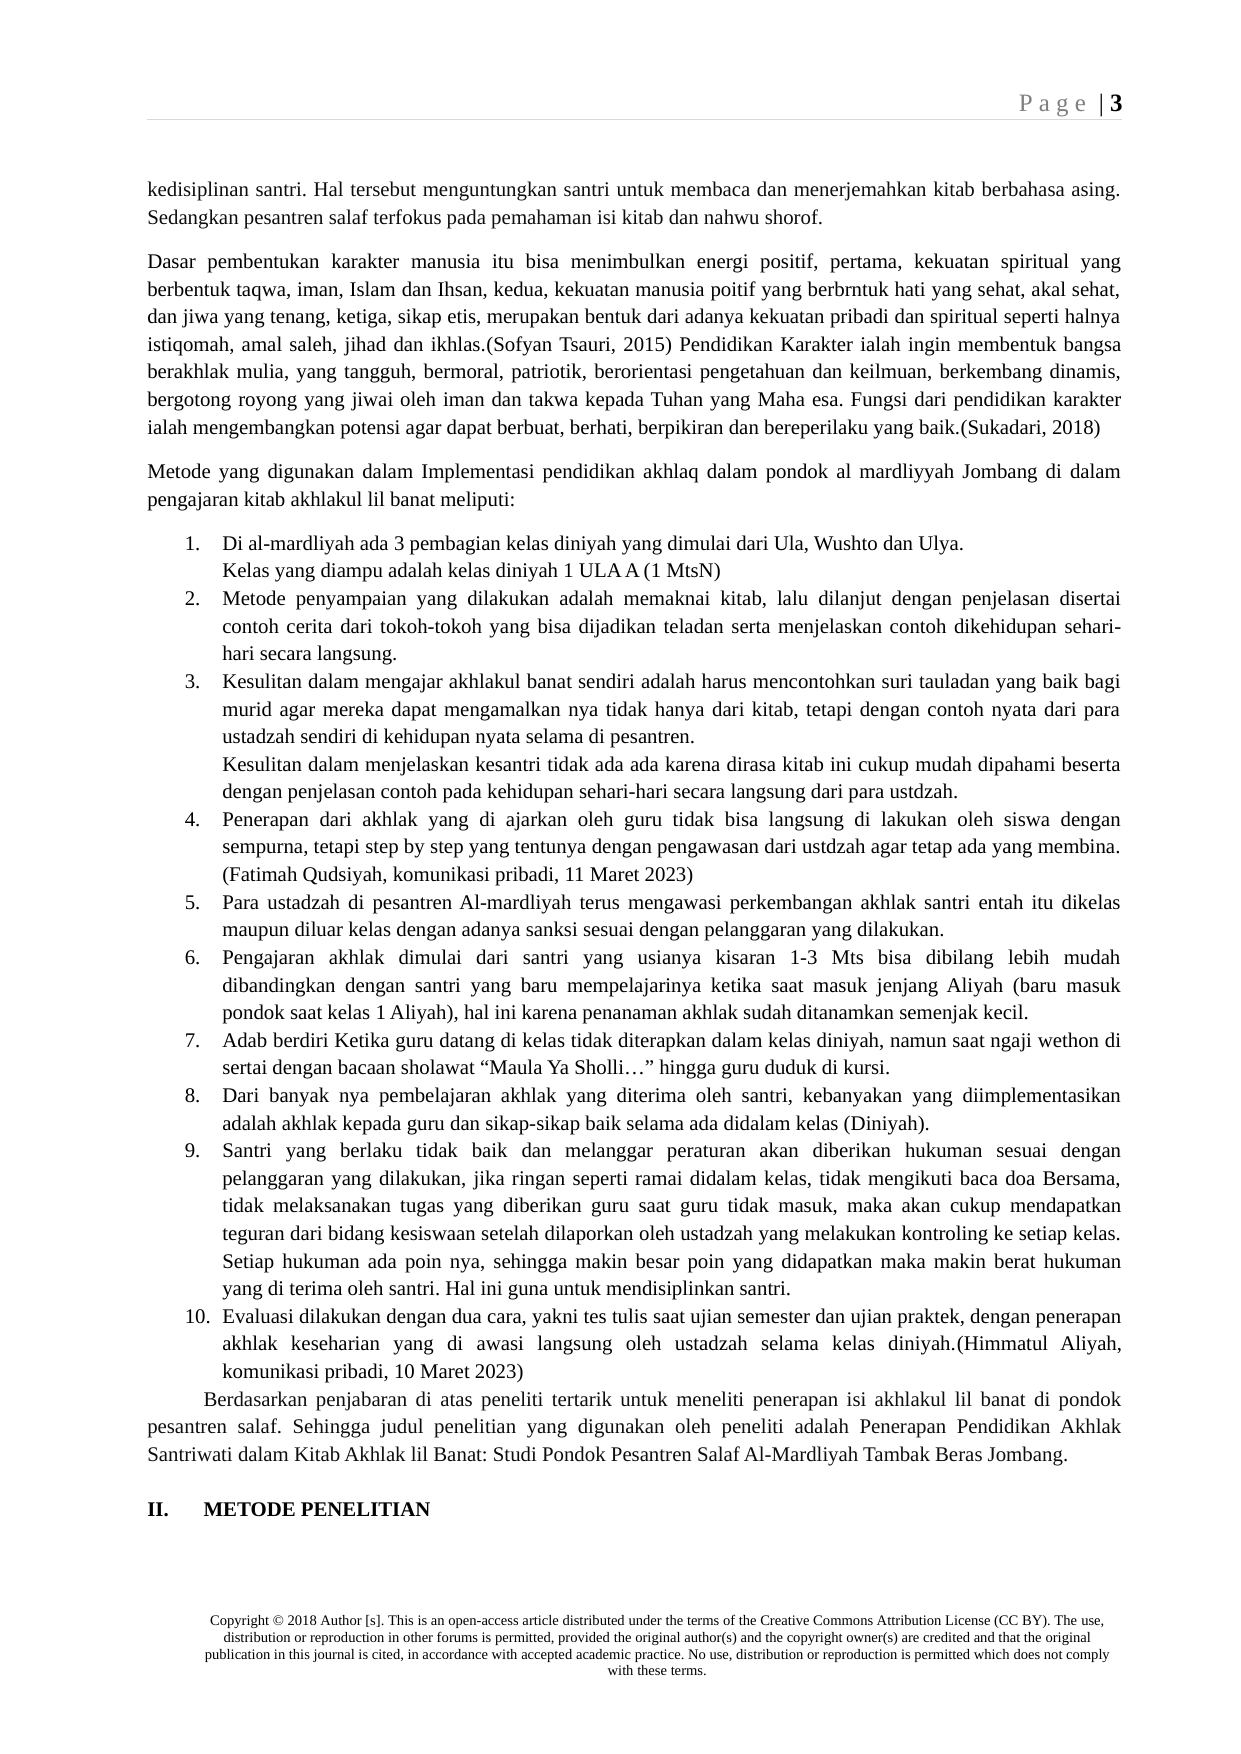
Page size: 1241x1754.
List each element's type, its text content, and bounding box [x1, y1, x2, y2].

list Pengajaran akhlak dimulai dari santri yang usianya kisaran 1-3 Mts bisa dibilang lebih mudah dibandingkan dengan santri yang baru mempelajarinya ketika saat masuk jenjang Aliyah (baru masuk pondok saat kelas 1 Aliyah), hal ini karena penanaman akhlak sudah ditanamkan semenjak kecil. [184, 945, 1122, 1024]
list Penerapan dari akhlak yang di ajarkan oleh guru tidak bisa langsung di lakukan oleh siswa dengan sempurna, tetapi step by step yang tentunya dengan pengawasan dari ustdzah agar tetap ada yang membina.(Fatimah Qudsiyah, komunikasi pribadi, 11 Maret 2023) [184, 807, 1122, 886]
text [147, 177, 1122, 229]
list Kesulitan dalam menjelaskan kesantri tidak ada ada karena dirasa kitab ini cukup mudah dipahami beserta dengan penjelasan contoh pada kehidupan sehari-hari secara langsung dari para ustdzah. [222, 752, 1122, 803]
list Santri yang berlaku tidak baik dan melanggar peraturan akan diberikan hukuman sesuai dengan pelanggaran yang dilakukan, jika ringan seperti ramai didalam kelas, tidak mengikuti baca doa Bersama, tidak melaksanakan tugas yang diberikan guru saat guru tidak masuk, maka akan cukup mendapatkan teguran dari bidang kesiswaan setelah dilaporkan oleh ustadzah yang melakukan kontroling ke setiap kelas. Setiap hukuman ada poin nya, sehingga makin besar poin yang didapatkan maka makin berat hukuman yang di terima oleh santri. Hal ini guna untuk mendisiplinkan santri. [184, 1138, 1122, 1300]
list Dari banyak nya pembelajaran akhlak yang diterima oleh santri, kebanyakan yang diimplementasikan adalah akhlak kepada guru dan sikap-sikap baik selama ada didalam kelas (Diniyah). [184, 1083, 1122, 1134]
list Metode penyampaian yang dilakukan adalah memaknai kitab, lalu dilanjut dengan penjelasan disertai contoh cerita dari tokoh-tokoh yang bisa dijadikan teladan serta menjelaskan contoh dikehidupan sehari-hari secara langsung. [184, 586, 1122, 665]
list Kesulitan dalam mengajar akhlakul banat sendiri adalah harus mencontohkan suri tauladan yang baik bagi murid agar mereka dapat mengamalkan nya tidak hanya dari kitab, tetapi dengan contoh nyata dari para ustadzah sendiri di kehidupan nyata selama di pesantren. [184, 669, 1122, 748]
list Evaluasi dilakukan dengan dua cara, yakni tes tulis saat ujian semester dan ujian praktek, dengan penerapan akhlak keseharian yang di awasi langsung oleh ustadzah selama kelas diniyah.(Himmatul Aliyah, komunikasi pribadi, 10 Maret 2023) [184, 1304, 1122, 1383]
list Di al-mardliyah ada 3 pembagian kelas diniyah yang dimulai dari Ula, Wushto dan Ulya. [184, 531, 1122, 555]
list Kelas yang diampu adalah kelas diniyah 1 ULA A (1 MtsN) [222, 558, 1122, 582]
list Para ustadzah di pesantren Al-mardliyah terus mengawasi perkembangan akhlak santri entah itu dikelas maupun diluar kelas dengan adanya sanksi sesuai dengan pelanggaran yang dilakukan. [184, 890, 1122, 941]
list METODE PENELITIAN [147, 1497, 1122, 1521]
text Berdasarkan penjabaran di atas peneliti tertarik untuk meneliti penerapan isi akhlakul lil banat di pondok pesantren salaf. Sehingga judul penelitian yang digunakan oleh peneliti adalah Penerapan Pendidikan Akhlak Santriwati dalam Kitab Akhlak lil Banat: Studi Pondok Pesantren Salaf Al-Mardliyah Tambak Beras Jombang. [147, 1387, 1122, 1466]
text Metode yang digunakan dalam Implementasi pendidikan akhlaq dalam pondok al mardliyyah Jombang di dalam pengajaran kitab akhlakul lil banat meliputi: [147, 459, 1122, 511]
text Dasar pembentukan karakter manusia itu bisa menimbulkan energi positif, pertama, kekuatan spiritual yang berbentuk taqwa, iman, Islam dan Ihsan, kedua, kekuatan manusia poitif yang berbrntuk hati yang sehat, akal sehat, dan jiwa yang tenang, ketiga, sikap etis, merupakan bentuk dari adanya kekuatan pribadi dan spiritual seperti halnya istiqomah, amal saleh, jihad dan ikhlas.(Sofyan Tsauri, 2015) Pendidikan Karakter ialah ingin membentuk bangsa berakhlak mulia, yang tangguh, bermoral, patriotik, berorientasi pengetahuan dan keilmuan, berkembang dinamis, bergotong royong yang jiwai oleh iman dan takwa kepada Tuhan yang Maha esa. Fungsi dari pendidikan karakter ialah mengembangkan potensi agar dapat berbuat, berhati, berpikiran dan bereperilaku yang baik.(Sukadari, 2018) [147, 249, 1122, 439]
list Adab berdiri Ketika guru datang di kelas tidak diterapkan dalam kelas diniyah, namun saat ngaji wethon di sertai dengan bacaan sholawat “Maula Ya Sholli…” hingga guru duduk di kursi. [184, 1028, 1122, 1079]
